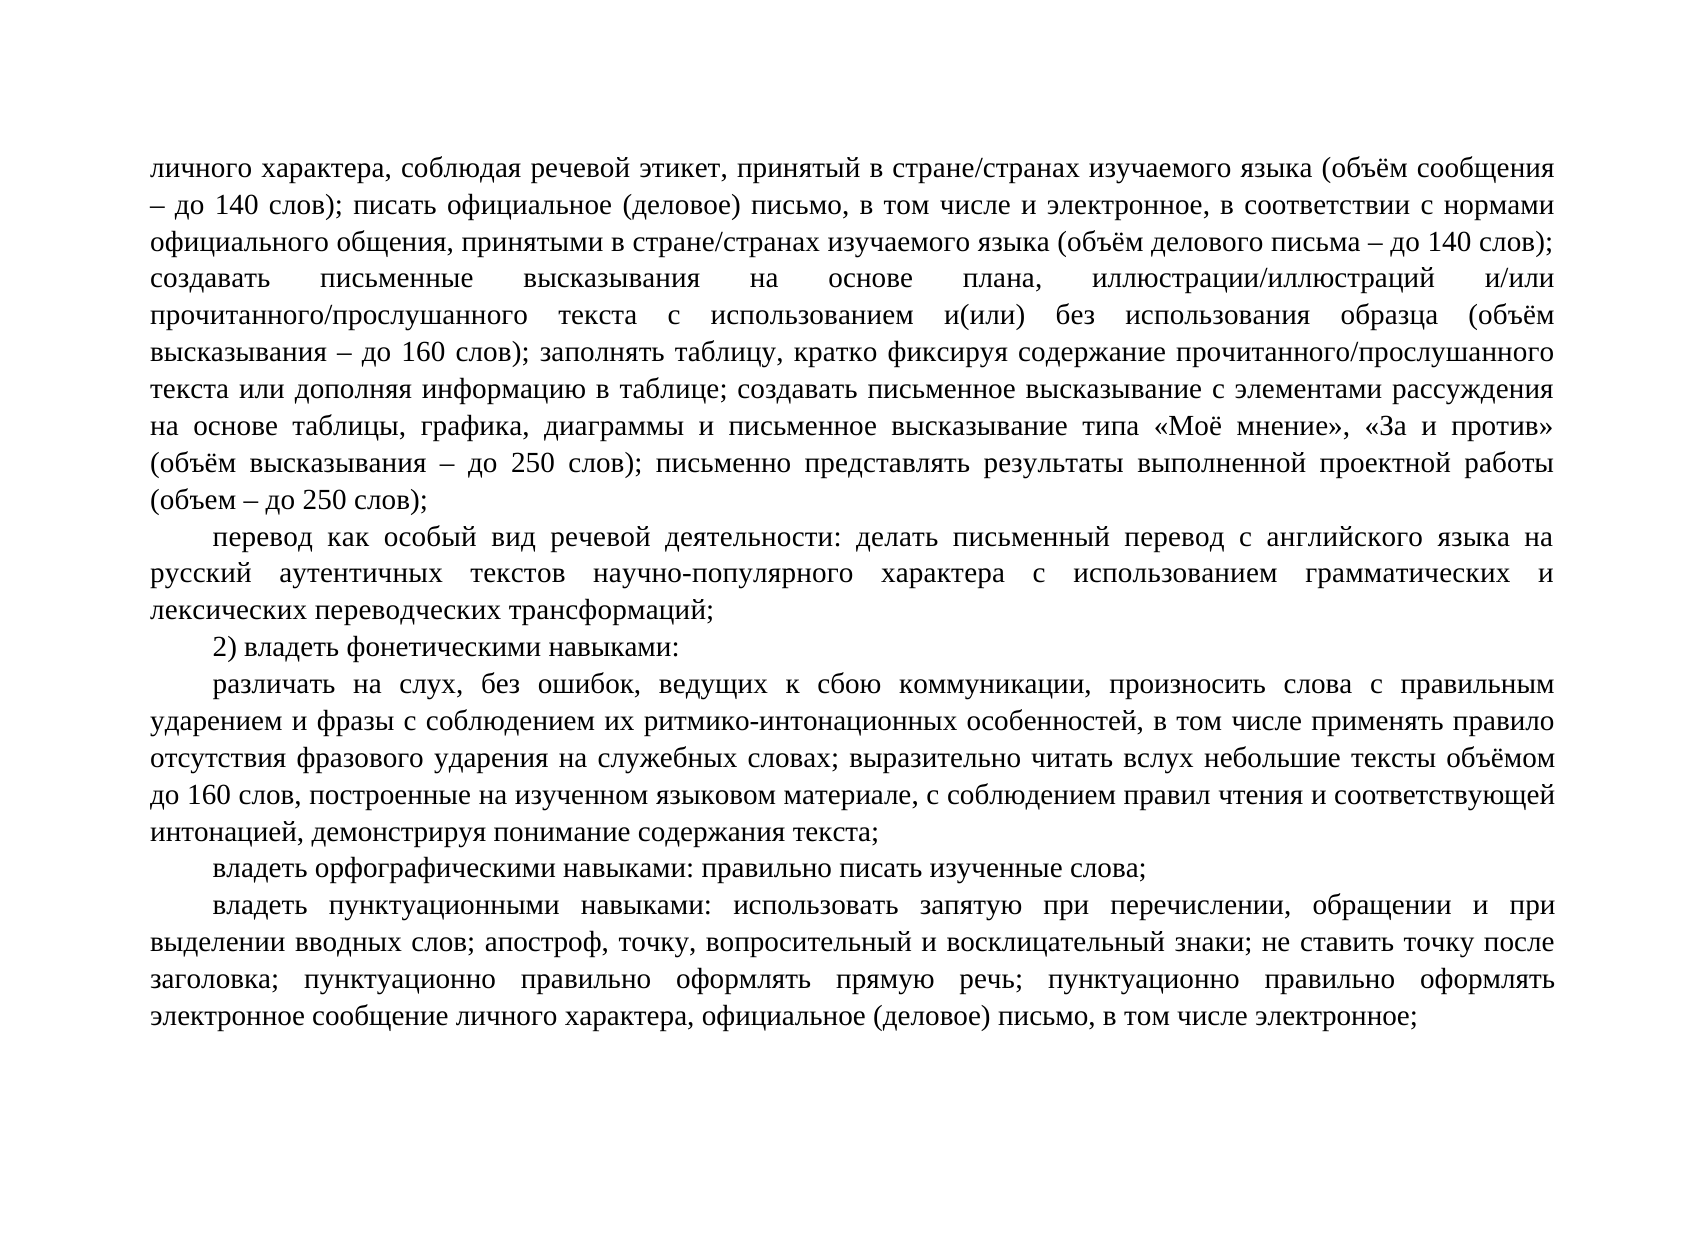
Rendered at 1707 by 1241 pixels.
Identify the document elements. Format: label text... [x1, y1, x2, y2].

text перевод как особый вид речевой деятельности: делать письменный перевод с английского языка на русский аутентичных текстов научно-популярного характера с использованием грамматических и лексических переводческих трансформаций; [150, 519, 1557, 626]
text владеть орфографическими навыками: правильно писать изученные слова; [150, 851, 1557, 884]
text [150, 150, 1557, 515]
text различать на слух, без ошибок, ведущих к сбою коммуникации, произносить слова с правильным ударением и фразы с соблюдением их ритмико-интонационных особенностей, в том числе применять правило отсутствия фразового ударения на служебных словах; выразительно читать вслух небольшие тексты объёмом до 160 слов, построенные на изученном языковом материале, с соблюдением правил чтения и соответствующей интонацией, демонстрируя понимание содержания текста; [150, 666, 1557, 847]
text 2) владеть фонетическими навыками: [150, 629, 1557, 663]
text владеть пунктуационными навыками: использовать запятую при перечислении, обращении и при выделении вводных слов; апостроф, точку, вопросительный и восклицательный знаки; не ставить точку после заголовка; пунктуационно правильно оформлять прямую речь; пунктуационно правильно оформлять электронное сообщение личного характера, официальное (деловое) письмо, в том числе электронное; [150, 887, 1557, 1032]
